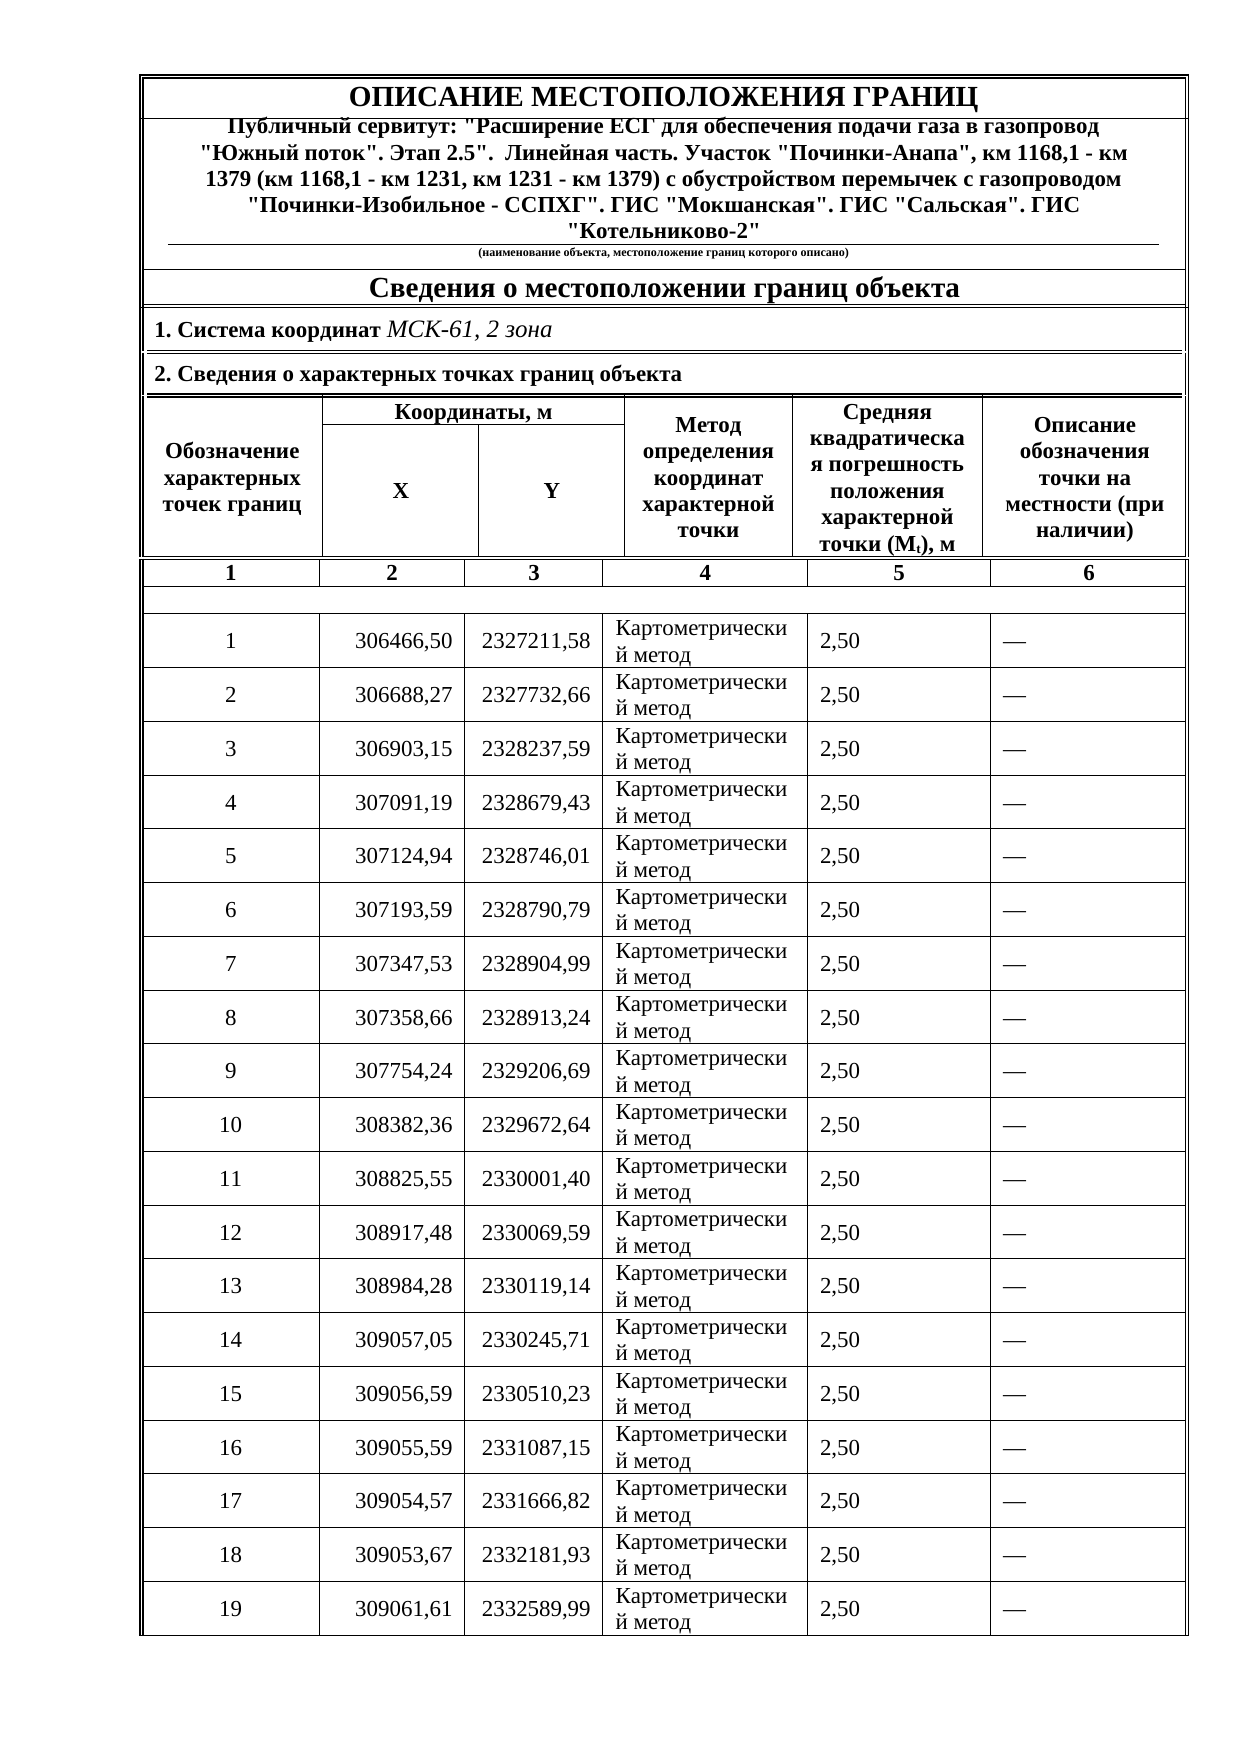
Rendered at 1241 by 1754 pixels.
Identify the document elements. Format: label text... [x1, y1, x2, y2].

table_cell Картометрический метод [603, 829, 807, 882]
table_cell 309061,61 [320, 1582, 464, 1634]
table_cell 1 [144, 614, 319, 667]
table_cell — [991, 1313, 1185, 1366]
table_cell 18 [144, 1528, 319, 1581]
table_cell 11 [144, 1152, 319, 1204]
table_cell 2,50 [808, 614, 990, 667]
table_cell 2328913,24 [465, 991, 602, 1043]
table_cell 2331087,15 [465, 1421, 602, 1473]
table_cell 2330510,23 [465, 1367, 602, 1419]
table_cell 2330069,59 [465, 1206, 602, 1258]
table_cell 17 [144, 1474, 319, 1527]
table_cell 309057,05 [320, 1313, 464, 1366]
table_cell Координаты, м [323, 398, 624, 424]
table_cell Средняя квадратическая погрешность положения характерной точки (Мt), м [793, 398, 982, 556]
table_cell Описание обозначения точки на местности (при наличии) [983, 393, 1187, 556]
table_cell 2332589,99 [465, 1582, 602, 1634]
table_cell 309053,67 [320, 1528, 464, 1581]
table_cell 3 [144, 722, 319, 774]
table_cell 2330001,40 [465, 1152, 602, 1204]
table_cell Картометрический метод [603, 1474, 807, 1527]
table_cell Картометрический метод [603, 776, 807, 828]
table_cell 308825,55 [320, 1152, 464, 1204]
table_cell Картометрический метод [603, 1313, 807, 1366]
table_header 1 [144, 560, 319, 586]
table_cell — [991, 829, 1185, 882]
table_cell 2,50 [808, 1098, 990, 1151]
table_cell Картометрический метод [603, 1152, 807, 1204]
table_cell 2,50 [808, 1313, 990, 1366]
table_cell [144, 587, 1185, 613]
table_cell 307754,24 [320, 1044, 464, 1097]
table_cell 2,50 [808, 1421, 990, 1473]
table_cell 308382,36 [320, 1098, 464, 1151]
table_cell — [991, 1044, 1185, 1097]
table_cell 2327211,58 [465, 614, 602, 667]
table_cell 2,50 [808, 1152, 990, 1204]
table_cell 306903,15 [320, 722, 464, 774]
table_cell 2,50 [808, 1259, 990, 1312]
table_cell — [991, 937, 1185, 989]
table_cell 2,50 [808, 722, 990, 774]
table_cell — [991, 1474, 1185, 1527]
table_cell 2,50 [808, 829, 990, 882]
table_cell — [991, 776, 1185, 828]
table_cell 309054,57 [320, 1474, 464, 1527]
table_cell — [991, 1582, 1185, 1634]
table_cell 2328746,01 [465, 829, 602, 882]
table_cell 2 [144, 668, 319, 721]
table_cell 16 [144, 1421, 319, 1473]
table_cell Картометрический метод [603, 1421, 807, 1473]
table_cell 306688,27 [320, 668, 464, 721]
table_cell 8 [144, 991, 319, 1043]
table_cell 2,50 [808, 1206, 990, 1258]
table_cell 2,50 [808, 1367, 990, 1419]
table_cell 2,50 [808, 937, 990, 989]
table_cell 4 [144, 776, 319, 828]
table_cell Картометрический метод [603, 1582, 807, 1634]
table_cell 2,50 [808, 776, 990, 828]
table_cell — [991, 1206, 1185, 1258]
table_cell — [991, 722, 1185, 774]
table_header 2 [320, 560, 464, 586]
table_cell 309056,59 [320, 1367, 464, 1419]
table_cell Обозначение характерных точек границ [142, 393, 322, 556]
table_cell 2328679,43 [465, 776, 602, 828]
table_cell 308984,28 [320, 1259, 464, 1312]
table_cell 2329206,69 [465, 1044, 602, 1097]
table_cell 309055,59 [320, 1421, 464, 1473]
table_header 1. Система координат МСК-61, 2 зона [144, 270, 1185, 304]
table_cell Картометрический метод [603, 991, 807, 1043]
table_cell 2,50 [808, 668, 990, 721]
table_cell Y [479, 425, 624, 556]
table_header 3 [465, 560, 602, 586]
table_cell 307193,59 [320, 883, 464, 936]
table_header 1. Система координат МСК-61, 2 зона [144, 119, 1185, 269]
table_cell 307124,94 [320, 829, 464, 882]
table_cell — [991, 668, 1185, 721]
table_cell 2331666,82 [465, 1474, 602, 1527]
table_cell Картометрический метод [603, 1367, 807, 1419]
table_cell 2,50 [808, 883, 990, 936]
table_cell 307358,66 [320, 991, 464, 1043]
table_cell Метод определения координат характерной точки [625, 398, 792, 556]
table_cell — [991, 991, 1185, 1043]
table_cell 2330119,14 [465, 1259, 602, 1312]
table_cell Картометрический метод [603, 722, 807, 774]
table_header 5 [808, 560, 990, 586]
table_cell Картометрический метод [603, 937, 807, 989]
table_cell 308917,48 [320, 1206, 464, 1258]
table_cell — [991, 1528, 1185, 1581]
table_cell 12 [144, 1206, 319, 1258]
table_cell 2,50 [808, 1044, 990, 1097]
table_cell 5 [144, 829, 319, 882]
table_cell 2,50 [808, 1474, 990, 1527]
table_cell 6 [144, 883, 319, 936]
table_cell 2,50 [808, 1528, 990, 1581]
table_cell 7 [144, 937, 319, 989]
table_cell 2330245,71 [465, 1313, 602, 1366]
table_cell — [991, 1098, 1185, 1151]
table_cell Картометрический метод [603, 883, 807, 936]
table_cell 19 [144, 1582, 319, 1634]
table_cell 306466,50 [320, 614, 464, 667]
table_cell — [991, 1152, 1185, 1204]
table_cell 10 [144, 1098, 319, 1151]
table_cell 2327732,66 [465, 668, 602, 721]
table_header 6 [991, 560, 1185, 586]
table_cell — [991, 614, 1185, 667]
table_cell Картометрический метод [603, 1044, 807, 1097]
table_cell 2,50 [808, 1582, 990, 1634]
table_cell Картометрический метод [603, 1206, 807, 1258]
table_cell — [991, 1259, 1185, 1312]
table_cell 2328904,99 [465, 937, 602, 989]
table_cell 2332181,93 [465, 1528, 602, 1581]
table_cell Картометрический метод [603, 614, 807, 667]
table_cell Картометрический метод [603, 1098, 807, 1151]
table_cell Картометрический метод [603, 1259, 807, 1312]
table_cell 307347,53 [320, 937, 464, 989]
table_cell 9 [144, 1044, 319, 1097]
table_cell 14 [144, 1313, 319, 1366]
table_cell 13 [144, 1259, 319, 1312]
table_cell 2,50 [808, 991, 990, 1043]
table_cell 2329672,64 [465, 1098, 602, 1151]
table_cell 2328790,79 [465, 883, 602, 936]
table_cell 2. Сведения о характерных точках границ объекта [142, 350, 1187, 393]
table_cell 15 [144, 1367, 319, 1419]
table_cell — [991, 1367, 1185, 1419]
table_cell Картометрический метод [603, 1528, 807, 1581]
table_cell 307091,19 [320, 776, 464, 828]
table_header 1. Система координат МСК-61, 2 зона [144, 308, 1185, 349]
table_cell Х [323, 425, 478, 556]
table_cell — [991, 883, 1185, 936]
table_cell 2328237,59 [465, 722, 602, 774]
table_header 4 [603, 560, 807, 586]
table_cell — [991, 1421, 1185, 1473]
table_cell Картометрический метод [603, 668, 807, 721]
